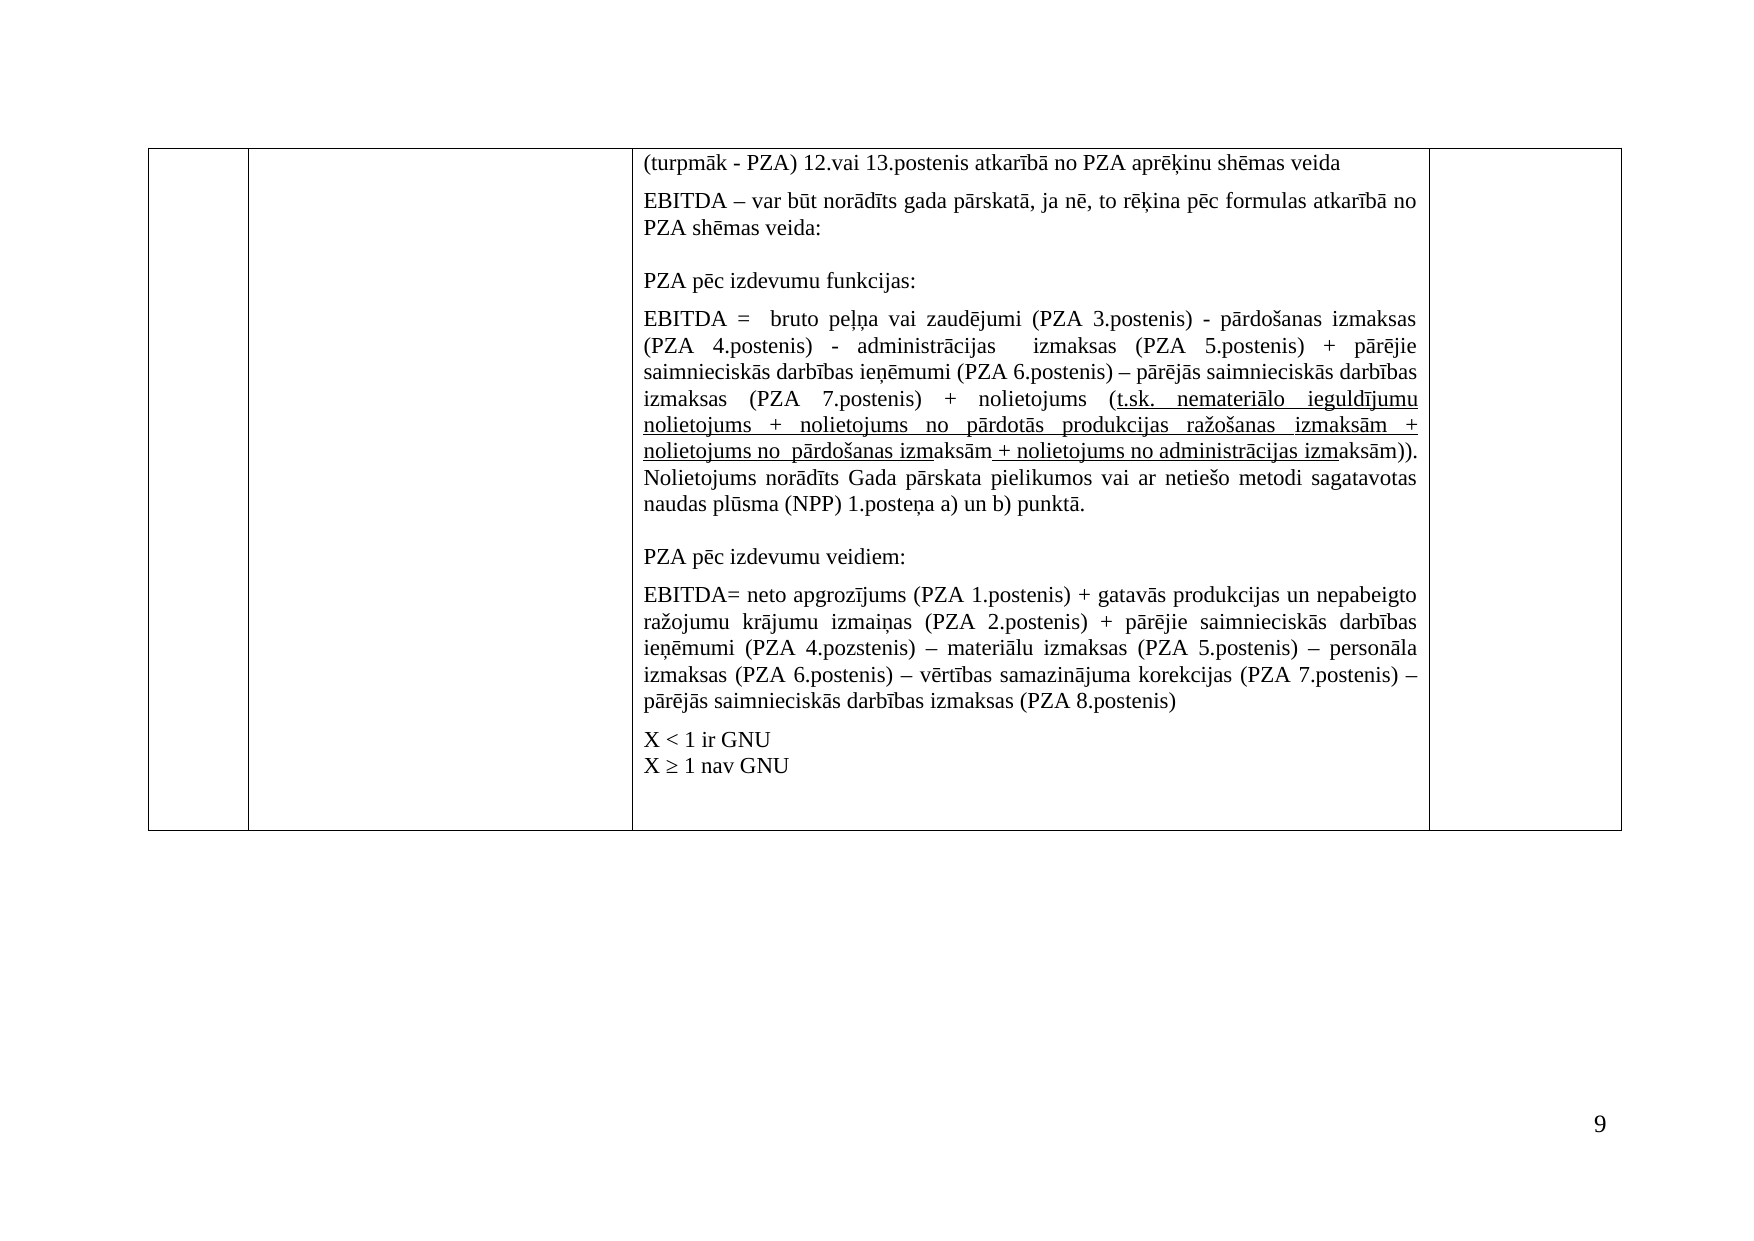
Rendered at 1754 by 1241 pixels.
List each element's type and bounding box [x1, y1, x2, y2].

table_cell [249, 149, 632, 830]
table_cell [149, 149, 248, 830]
table_cell [633, 149, 1429, 830]
table_cell [1430, 149, 1621, 830]
